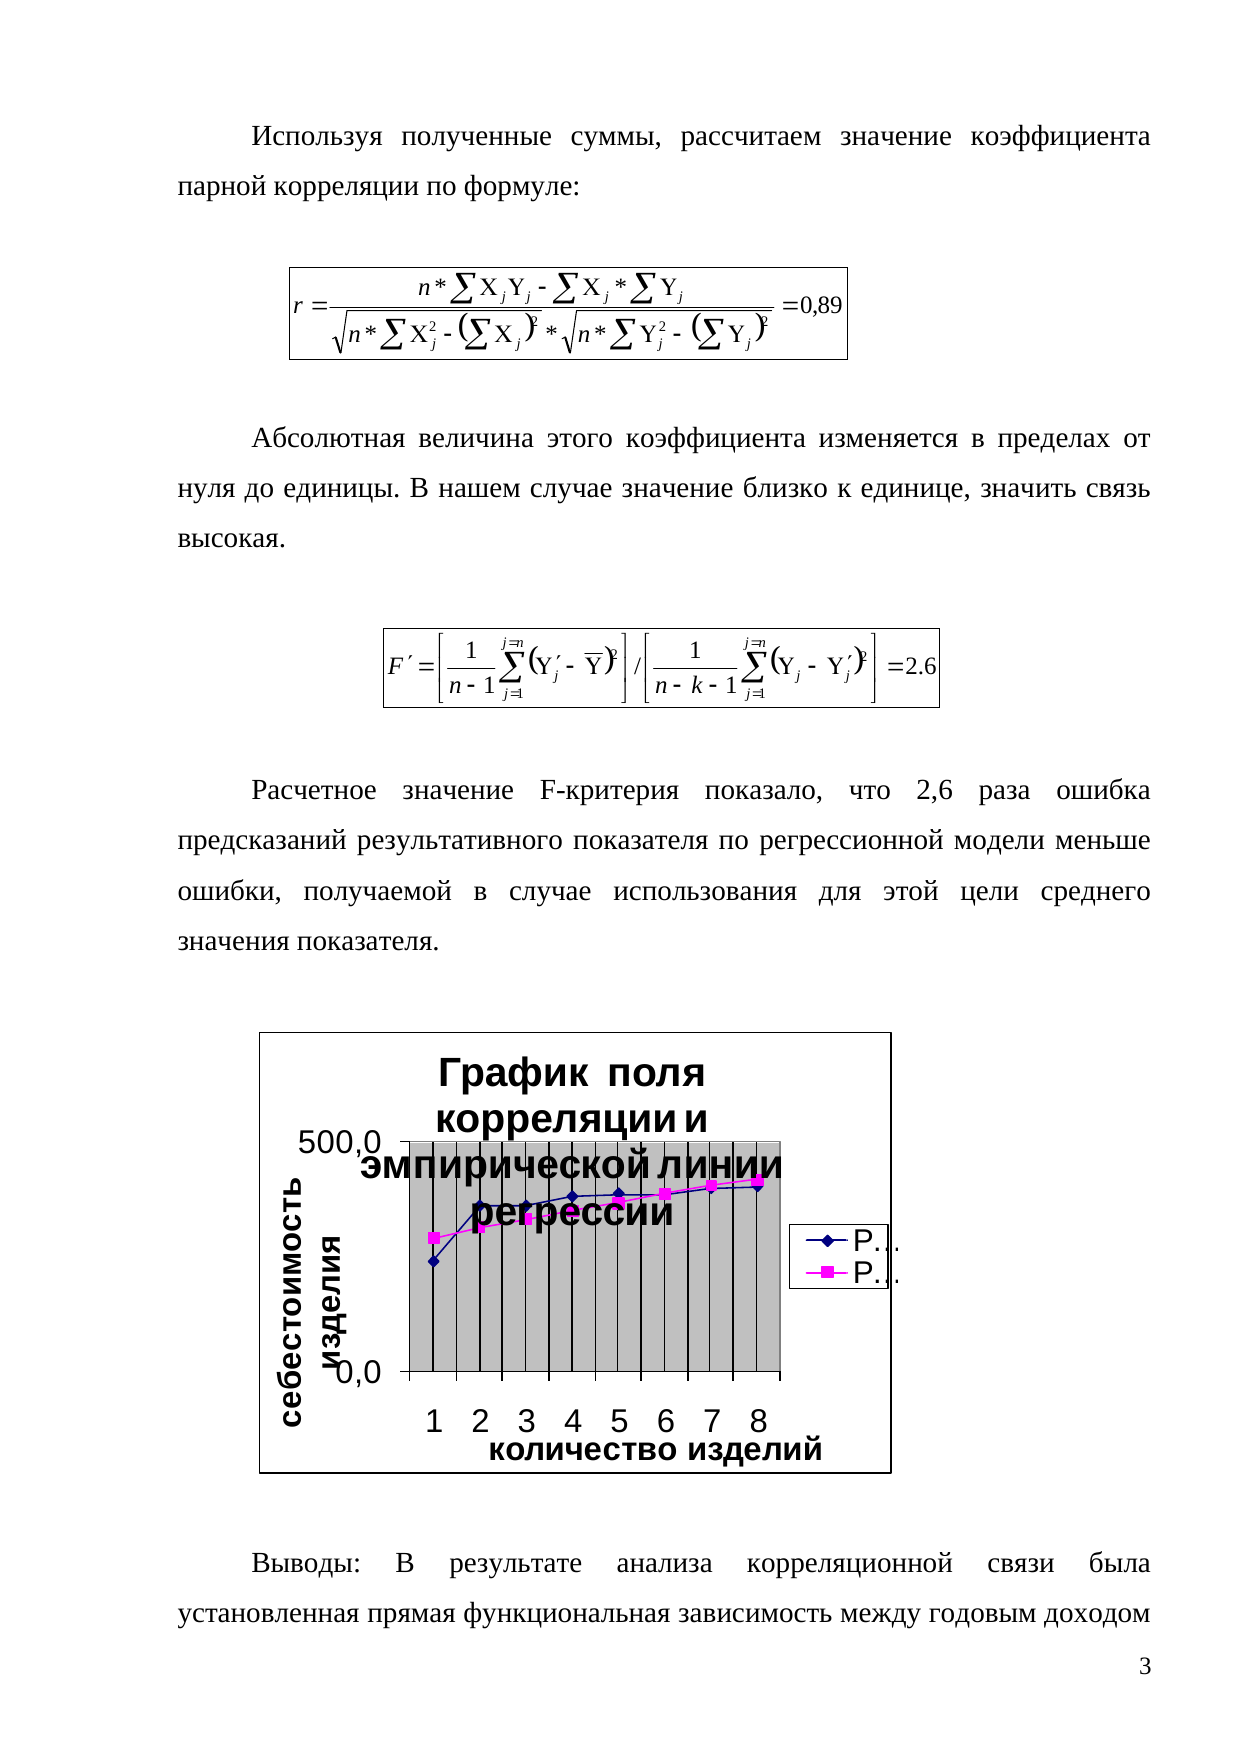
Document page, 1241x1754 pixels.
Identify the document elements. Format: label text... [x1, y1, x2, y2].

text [177, 1545, 1152, 1629]
text Используя полученные суммы, рассчитаем значение коэффициента парной корреляции по формуле: [177, 118, 1152, 202]
text Расчетное значение F-критерия показало, что 2,6 раза ошибка предсказаний результативного показателя по регрессионной модели меньше ошибки, получаемой в случае использования для этой цели среднего значения показателя. [177, 772, 1152, 957]
text Абсолютная величина этого коэффициента изменяется в пределах от нуля до единицы. В нашем случае значение близко к единице, значить связь высокая. [177, 420, 1152, 554]
